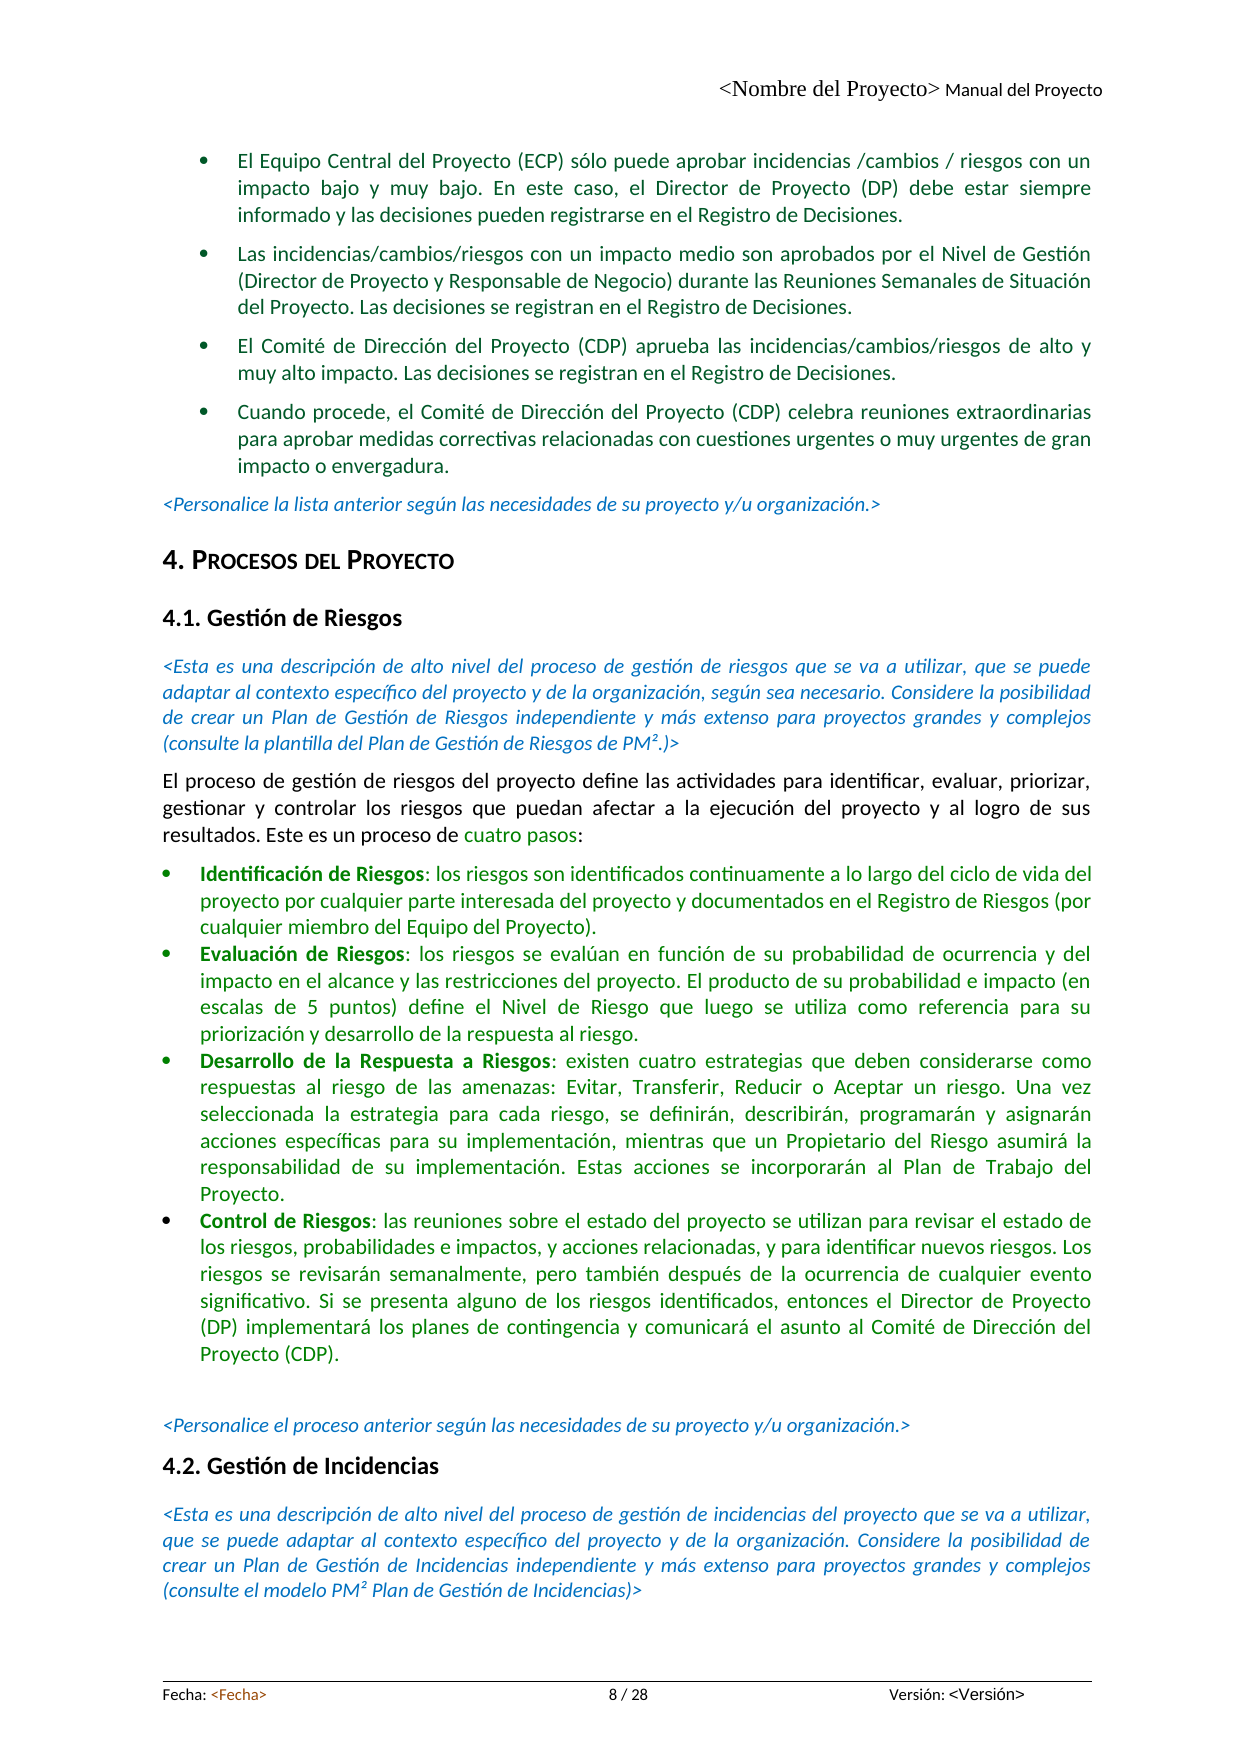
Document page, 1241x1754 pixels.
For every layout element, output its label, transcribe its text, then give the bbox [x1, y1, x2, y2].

list El Comité de Dirección del Proyecto (CDP) aprueba las incidencias/cambios/riesgos de alto y muy alto impacto. Las decisiones se registran en el Registro de Decisiones. [200, 333, 1092, 386]
list Control de Riesgos: las reuniones sobre el estado del proyecto se utilizan para revisar el estado de los riesgos, probabilidades e impactos, y acciones relacionadas, y para identificar nuevos riesgos. Los riesgos se revisarán semanalmente, pero también después de la ocurrencia de cualquier evento significativo. Si se presenta alguno de los riesgos identificados, entonces el Director de Proyecto (DP) implementará los planes de contingencia y comunicará el asunto al Comité de Dirección del Proyecto (CDP). [162, 1207, 1092, 1367]
subtitle Gestión de Incidencias [162, 1450, 1092, 1481]
list Las incidencias/cambios/riesgos con un impacto medio son aprobados por el Nivel de Gestión (Director de Proyecto y Responsable de Negocio) durante las Reuniones Semanales de Situación del Proyecto. Las decisiones se registran en el Registro de Decisiones. [200, 240, 1092, 320]
text <Esta es una descripción de alto nivel del proceso de gestión de incidencias del proyecto que se va a utilizar, que se puede adaptar al contexto específico del proyecto y de la organización. Considere la posibilidad de crear un Plan de Gestión de Incidencias independiente y más extenso para proyectos grandes y complejos (consulte el modelo PM² Plan de Gestión de Incidencias)> [162, 1501, 1092, 1603]
list El Equipo Central del Proyecto (ECP) sólo puede aprobar incidencias /cambios / riesgos con un impacto bajo y muy bajo. En este caso, el Director de Proyecto (DP) debe estar siempre informado y las decisiones pueden registrarse en el Registro de Decisiones. [200, 148, 1092, 228]
text <Esta es una descripción de alto nivel del proceso de gestión de riesgos que se va a utilizar, que se puede adaptar al contexto específico del proyecto y de la organización, según sea necesario. Considere la posibilidad de crear un Plan de Gestión de Riesgos independiente y más extenso para proyectos grandes y complejos (consulte la plantilla del Plan de Gestión de Riesgos de PM².)> [162, 653, 1092, 755]
list Cuando procede, el Comité de Dirección del Proyecto (CDP) celebra reuniones extraordinarias para aprobar medidas correctivas relacionadas con cuestiones urgentes o muy urgentes de gran impacto o envergadura. [200, 398, 1092, 478]
text <Personalice la lista anterior según las necesidades de su proyecto y/u organización.> [162, 491, 1092, 516]
subtitle Gestión de Riesgos [162, 602, 1092, 633]
list Identificación de Riesgos: los riesgos son identificados continuamente a lo largo del ciclo de vida del proyecto por cualquier parte interesada del proyecto y documentados en el Registro de Riesgos (por cualquier miembro del Equipo del Proyecto). [162, 860, 1092, 940]
text El proceso de gestión de riesgos del proyecto define las actividades para identificar, evaluar, priorizar, gestionar y controlar los riesgos que puedan afectar a la ejecución del proyecto y al logro de sus resultados. Este es un proceso de cuatro pasos: [162, 768, 1092, 848]
subtitle Procesos del Proyecto [162, 541, 1092, 577]
list Desarrollo de la Respuesta a Riesgos: existen cuatro estrategias que deben considerarse como respuestas al riesgo de las amenazas: Evitar, Transferir, Reducir o Aceptar un riesgo. Una vez seleccionada la estrategia para cada riesgo, se definirán, describirán, programarán y asignarán acciones específicas para su implementación, mientras que un Propietario del Riesgo asumirá la responsabilidad de su implementación. Estas acciones se incorporarán al Plan de Trabajo del Proyecto. [162, 1047, 1092, 1207]
list Evaluación de Riesgos: los riesgos se evalúan en función de su probabilidad de ocurrencia y del impacto en el alcance y las restricciones del proyecto. El producto de su probabilidad e impacto (en escalas de 5 puntos) define el Nivel de Riesgo que luego se utiliza como referencia para su priorización y desarrollo de la respuesta al riesgo. [162, 940, 1092, 1047]
text <Personalice el proceso anterior según las necesidades de su proyecto y/u organización.> [162, 1412, 1092, 1438]
